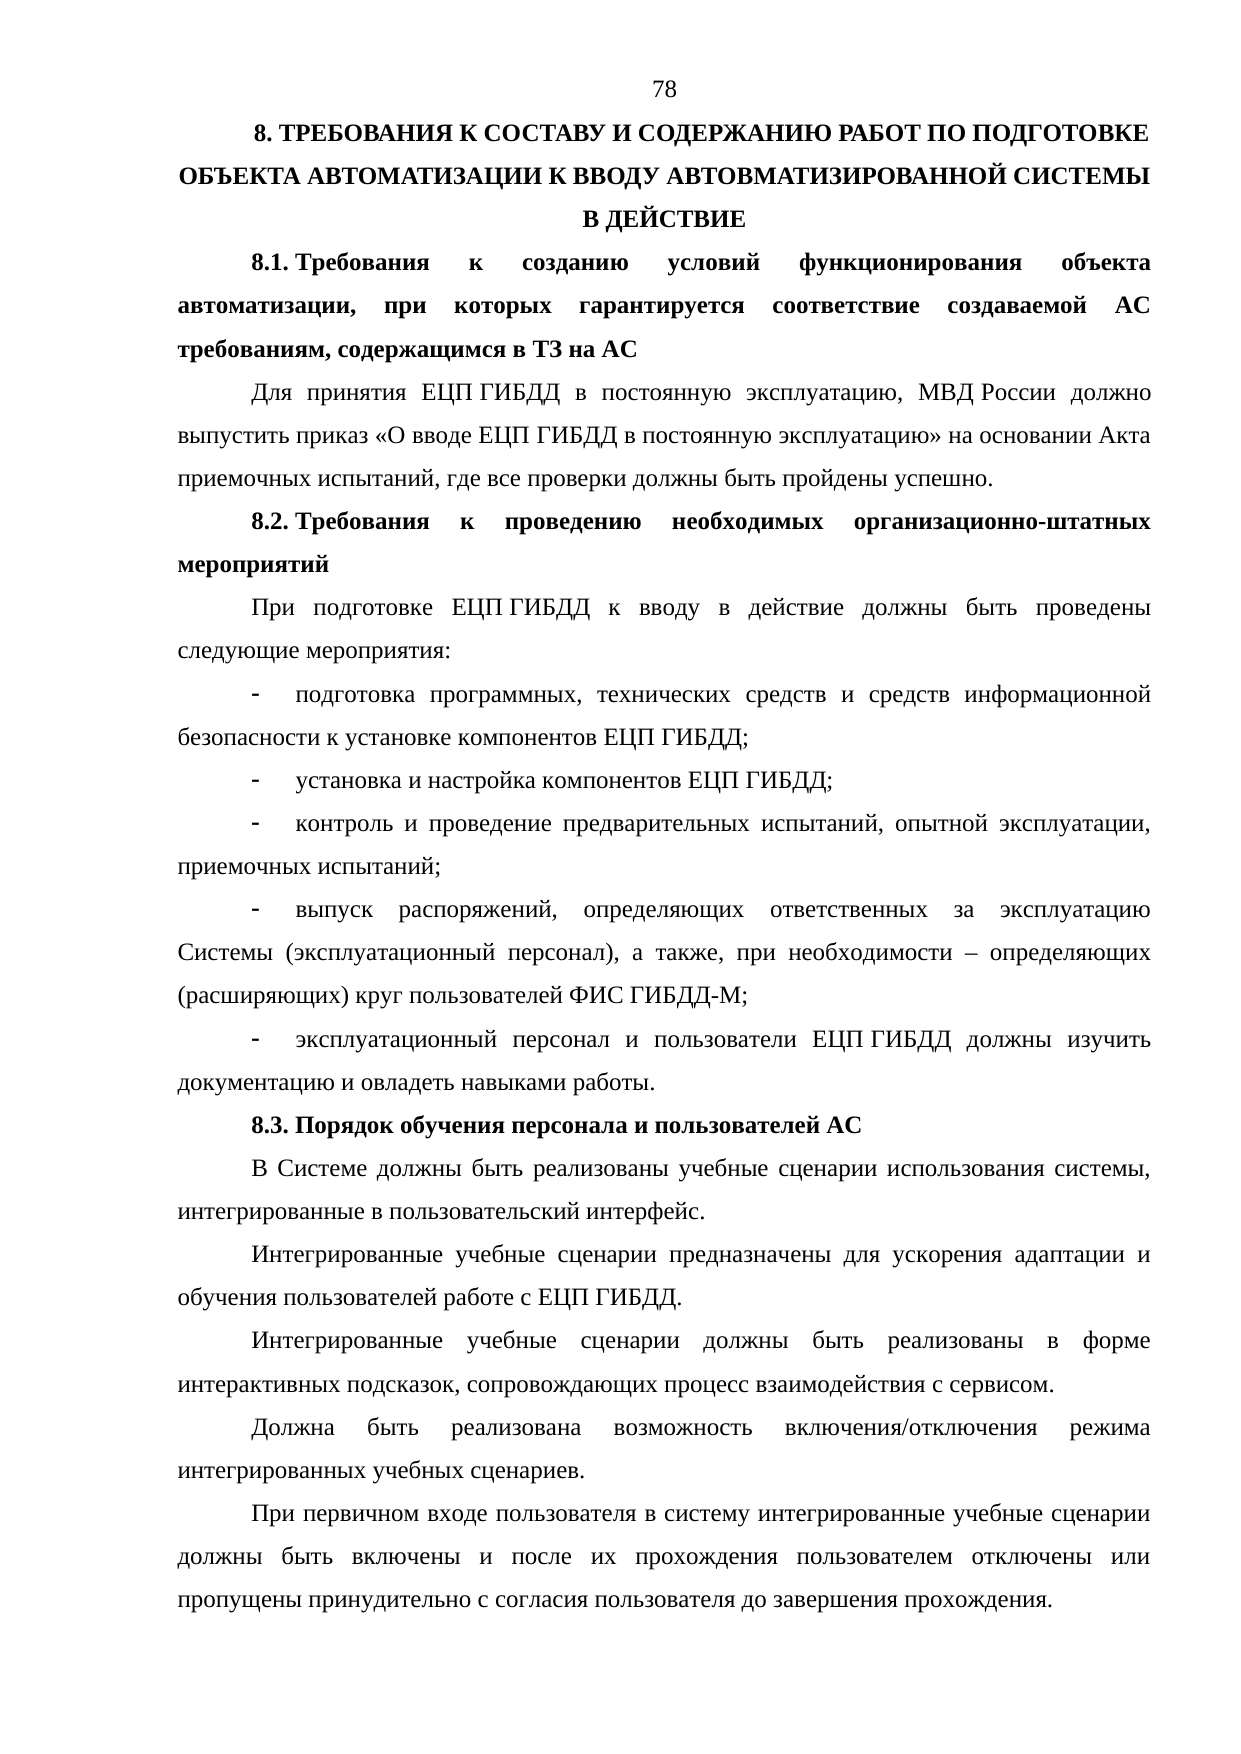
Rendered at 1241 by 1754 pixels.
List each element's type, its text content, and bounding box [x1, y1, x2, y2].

text Для принятия ЕЦП ГИБДД в постоянную эксплуатацию, МВД России должно выпустить приказ «О вводе ЕЦП ГИБДД в постоянную эксплуатацию» на основании Акта приемочных испытаний, где все проверки должны быть пройдены успешно. [177, 377, 1152, 492]
text Должна быть реализована возможность включения/отключения режима интегрированных учебных сценариев. [177, 1412, 1152, 1484]
text Интегрированные учебные сценарии предназначены для ускорения адаптации и обучения пользователей работе с ЕЦП ГИБДД. [177, 1239, 1152, 1311]
text Интегрированные учебные сценарии должны быть реализованы в форме интерактивных подсказок, сопровождающих процесс взаимодействия с сервисом. [177, 1326, 1152, 1397]
text При подготовке ЕЦП ГИБДД к вводу в действие должны быть проведены следующие мероприятия: [177, 592, 1152, 664]
list установка и настройка компонентов ЕЦП ГИБДД; [177, 765, 1152, 794]
list подготовка программных, технических средств и средств информационной безопасности к установке компонентов ЕЦП ГИБДД; [177, 679, 1152, 751]
subtitle Порядок обучения персонала и пользователей АС [177, 1110, 1152, 1139]
subtitle Требования к созданию условий функционирования объекта автоматизации, при которых гарантируется соответствие создаваемой АС требованиям, содержащимся в ТЗ на АС [177, 247, 1152, 362]
subtitle Требования к проведению необходимых организационно-штатных мероприятий [177, 506, 1152, 578]
list выпуск распоряжений, определяющих ответственных за эксплуатацию Системы (эксплуатационный персонал), а также, при необходимости – определяющих (расширяющих) круг пользователей ФИС ГИБДД-М; [177, 894, 1152, 1009]
list контроль и проведение предварительных испытаний, опытной эксплуатации, приемочных испытаний; [177, 808, 1152, 880]
text При первичном входе пользователя в систему интегрированные учебные сценарии должны быть включены и после их прохождения пользователем отключены или пропущены принудительно с согласия пользователя до завершения прохождения. [177, 1498, 1152, 1613]
text В Системе должны быть реализованы учебные сценарии использования системы, интегрированные в пользовательский интерфейс. [177, 1153, 1152, 1225]
subtitle Требования к составу и содержанию работ по подготовке объекта автоматизации к вводу автовматизированной системы в действие [177, 118, 1152, 233]
list эксплуатационный персонал и пользователи ЕЦП ГИБДД должны изучить документацию и овладеть навыками работы. [177, 1024, 1152, 1096]
